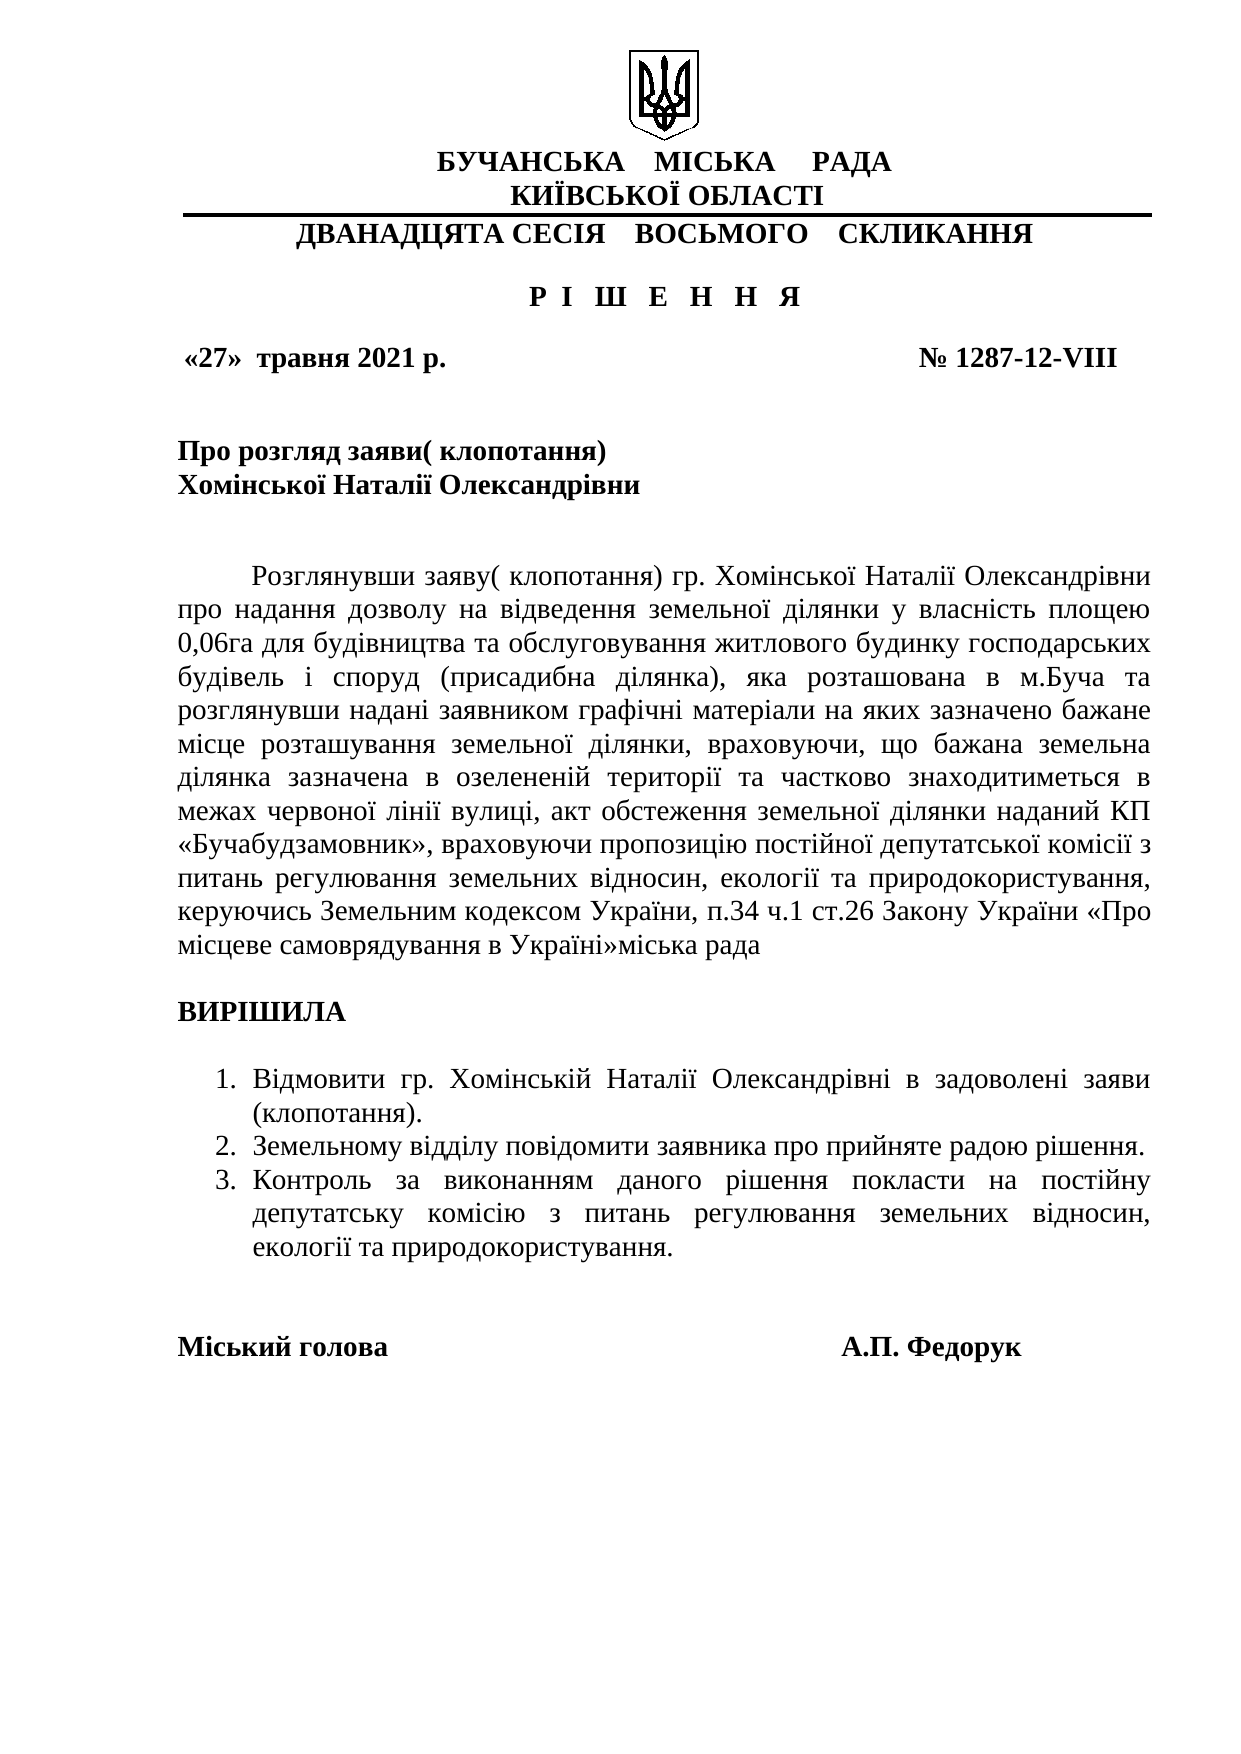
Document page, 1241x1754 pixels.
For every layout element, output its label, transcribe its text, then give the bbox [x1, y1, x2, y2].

text Міський голова А.П. Федорук [177, 1329, 1152, 1363]
text КИЇВСЬКОЇ ОБЛАСТІ [183, 178, 1152, 213]
text Про розгляд заяви( клопотання) [177, 433, 1152, 467]
text БУЧАНСЬКА МІСЬКА РАДА [177, 144, 1152, 178]
text «27» травня 2021 р. № 1287-12-VIIІ [177, 341, 1152, 374]
text Розглянувши заяву( клопотання) гр. Хомінської Наталії Олександрівни про надання дозволу на відведення земельної ділянки у власність площею 0,06га для будівництва та обслуговування житлового будинку господарських будівель і споруд (присадибна ділянка), яка розташована в м.Буча та розглянувши надані заявником графічні матеріали на яких зазначено бажане місце розташування земельної ділянки, враховуючи, що бажана земельна ділянка зазначена в озелененій території та частково знаходитиметься в межах червоної лінії вулиці, акт обстеження земельної ділянки наданий КП «Бучабудзамовник», враховуючи пропозицію постійної депутатської комісії з питань регулювання земельних відносин, екології та природокористування, керуючись Земельним кодексом України, п.34 ч.1 ст.26 Закону України «Про місцеве самоврядування в Україні»міська рада [177, 558, 1152, 961]
list Земельному відділу повідомити заявника про прийняте радою рішення. [215, 1128, 1152, 1162]
text ВИРІШИЛА [177, 994, 1152, 1028]
list Відмовити гр. Хомінській Наталії Олександрівні в задоволені заяви (клопотання). [215, 1061, 1152, 1128]
text ДВАНАДЦЯТА СЕСІЯ ВОСЬМОГО СКЛИКАННЯ [177, 217, 1152, 250]
text Хомінської Наталії Олександрівни [177, 467, 1152, 501]
list Контроль за виконанням даного рішення покласти на постійну депутатську комісію з питань регулювання земельних відносин, екології та природокористування. [215, 1162, 1152, 1262]
text Р І Ш Е Н Н Я [177, 279, 1152, 312]
